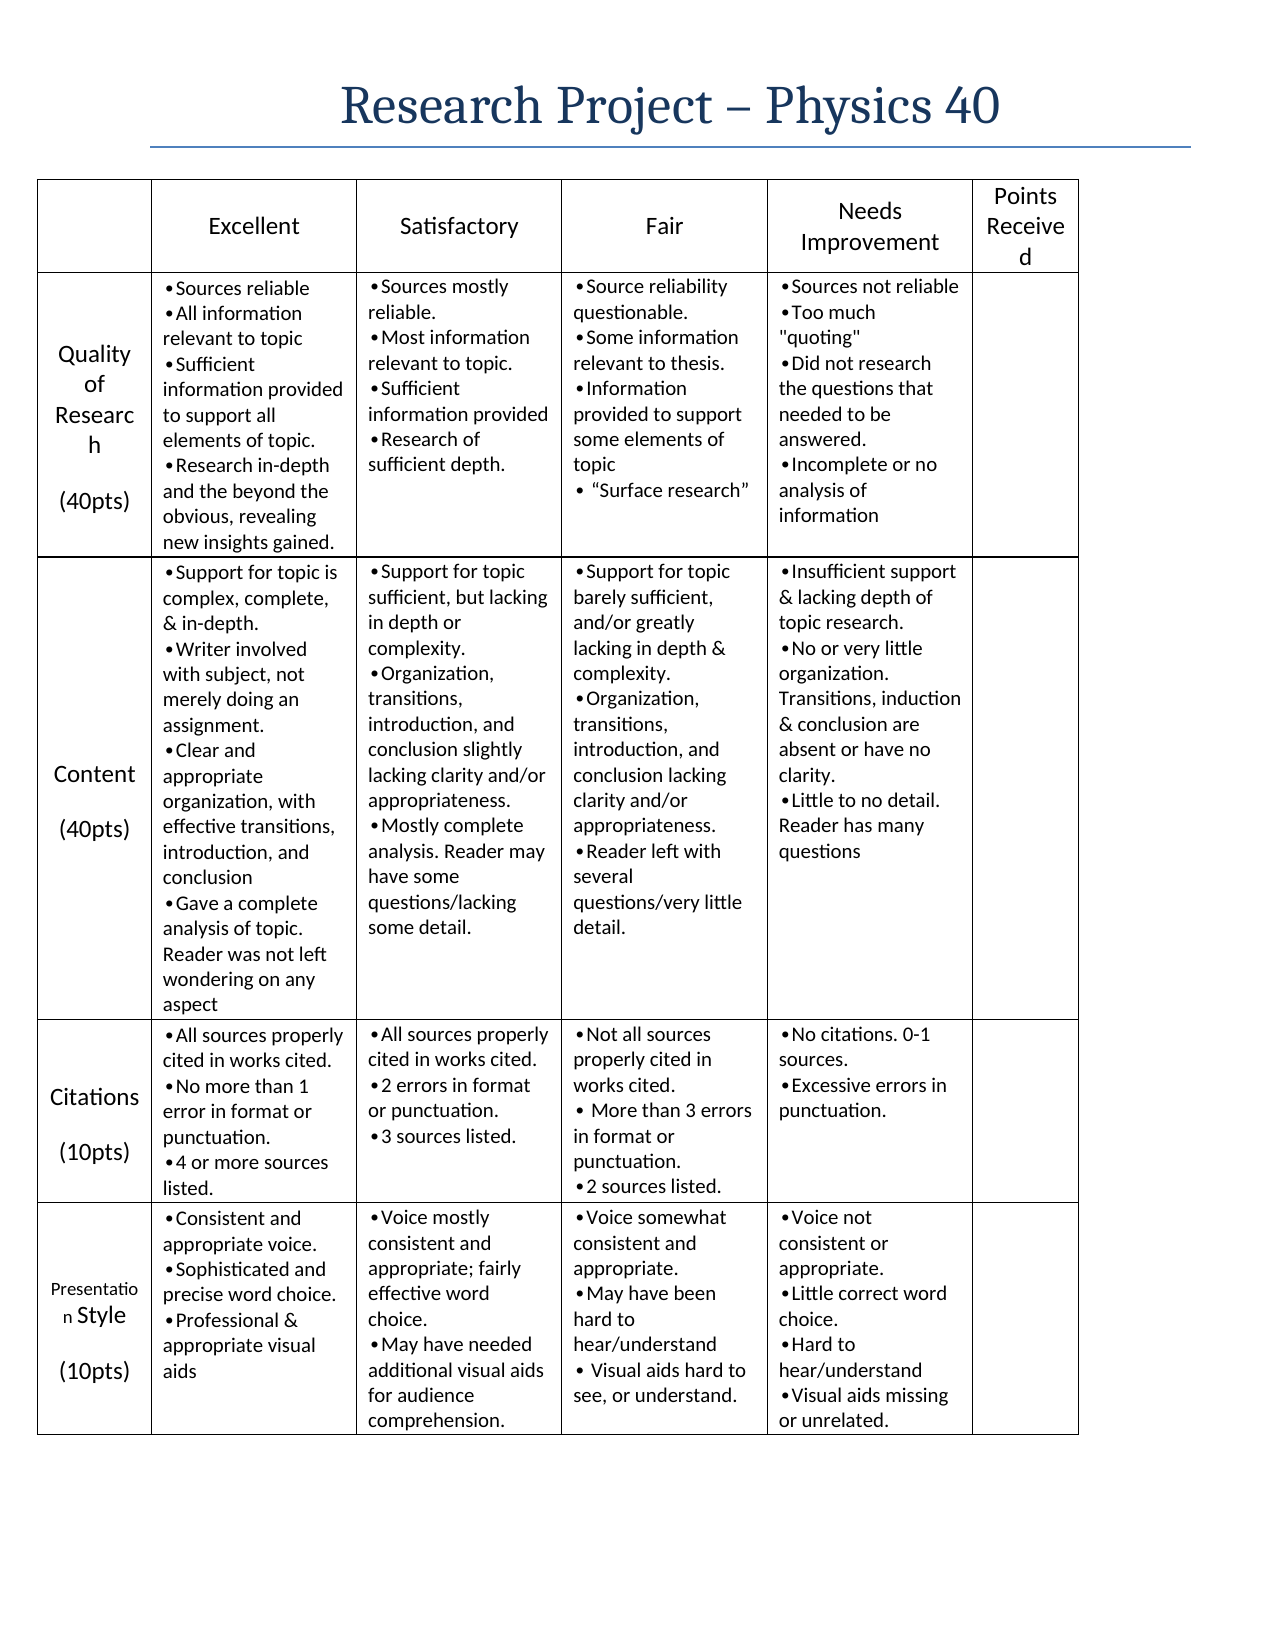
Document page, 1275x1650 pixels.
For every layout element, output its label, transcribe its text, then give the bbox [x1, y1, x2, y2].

table_header Points Received [973, 180, 1078, 272]
table_cell ∙Support for topic is complex, complete, & in-depth. ∙Writer involved with subject, not merely doing an assignment. ∙Clear and appropriate organization, with effective transitions, introduction, and conclusion ∙Gave a complete analysis of topic. Reader was not left wondering on any aspect [152, 558, 356, 1019]
table_cell Presentation Style (10pts) [38, 1203, 151, 1434]
table_cell ∙Voice somewhat consistent and appropriate. ∙May have been hard to hear/understand ∙ Visual aids hard to see, or understand. [562, 1203, 767, 1434]
table_cell ∙Voice not consistent or appropriate. ∙Little correct word choice. ∙Hard to hear/understand ∙Visual aids missing or unrelated. [768, 1203, 972, 1434]
table_cell ∙All sources properly cited in works cited. ∙2 errors in format or punctuation. ∙3 sources listed. [357, 1020, 561, 1202]
table_cell ∙Support for topic barely sufficient, and/or greatly lacking in depth & complexity. ∙Organization, transitions, introduction, and conclusion lacking clarity and/or appropriateness. ∙Reader left with several questions/very little detail. [562, 558, 767, 1019]
table_cell [973, 558, 1078, 1019]
table_cell ∙Voice mostly consistent and appropriate; fairly effective word choice. ∙May have needed additional visual aids for audience comprehension. [357, 1203, 561, 1434]
table_cell Citations (10pts) [38, 1020, 151, 1202]
table_cell Content (40pts) [38, 558, 151, 1019]
table_header [38, 180, 151, 272]
table_header Needs Improvement [768, 180, 972, 272]
table_cell ∙Sources reliable ∙All information relevant to topic ∙Sufficient information provided to support all elements of topic. ∙Research in-depth and the beyond the obvious, revealing new insights gained. [152, 273, 356, 556]
table_cell [973, 1203, 1078, 1434]
table_cell ∙Sources mostly reliable. ∙Most information relevant to topic. ∙Sufficient information provided ∙Research of sufficient depth. [357, 273, 561, 556]
table_header Excellent [152, 180, 356, 272]
table_cell [973, 1020, 1078, 1202]
table_cell ∙Support for topic sufficient, but lacking in depth or complexity. ∙Organization, transitions, introduction, and conclusion slightly lacking clarity and/or appropriateness. ∙Mostly complete analysis. Reader may have some questions/lacking some detail. [357, 558, 561, 1019]
table_header Satisfactory [357, 180, 561, 272]
table_header Fair [562, 180, 767, 272]
table_cell ∙No citations. 0-1 sources. ∙Excessive errors in punctuation. [768, 1020, 972, 1202]
table_cell ∙Consistent and appropriate voice. ∙Sophisticated and precise word choice. ∙Professional & appropriate visual aids [152, 1203, 356, 1434]
table_cell ∙Insufficient support & lacking depth of topic research. ∙No or very little organization. Transitions, induction & conclusion are absent or have no clarity. ∙Little to no detail. Reader has many questions [768, 558, 972, 1019]
table_cell Quality of Research (40pts) [38, 273, 151, 556]
table_cell [973, 273, 1078, 556]
table_cell ∙Not all sources properly cited in works cited. ∙ More than 3 errors in format or punctuation. ∙2 sources listed. [562, 1020, 767, 1202]
table_cell ∙Sources not reliable ∙Too much "quoting" ∙Did not research the questions that needed to be answered. ∙Incomplete or no analysis of information [768, 273, 972, 556]
table_cell ∙All sources properly cited in works cited. ∙No more than 1 error in format or punctuation. ∙4 or more sources listed. [152, 1020, 356, 1202]
table_cell ∙Source reliability questionable. ∙Some information relevant to thesis. ∙Information provided to support some elements of topic ∙ “Surface research” [562, 273, 767, 556]
